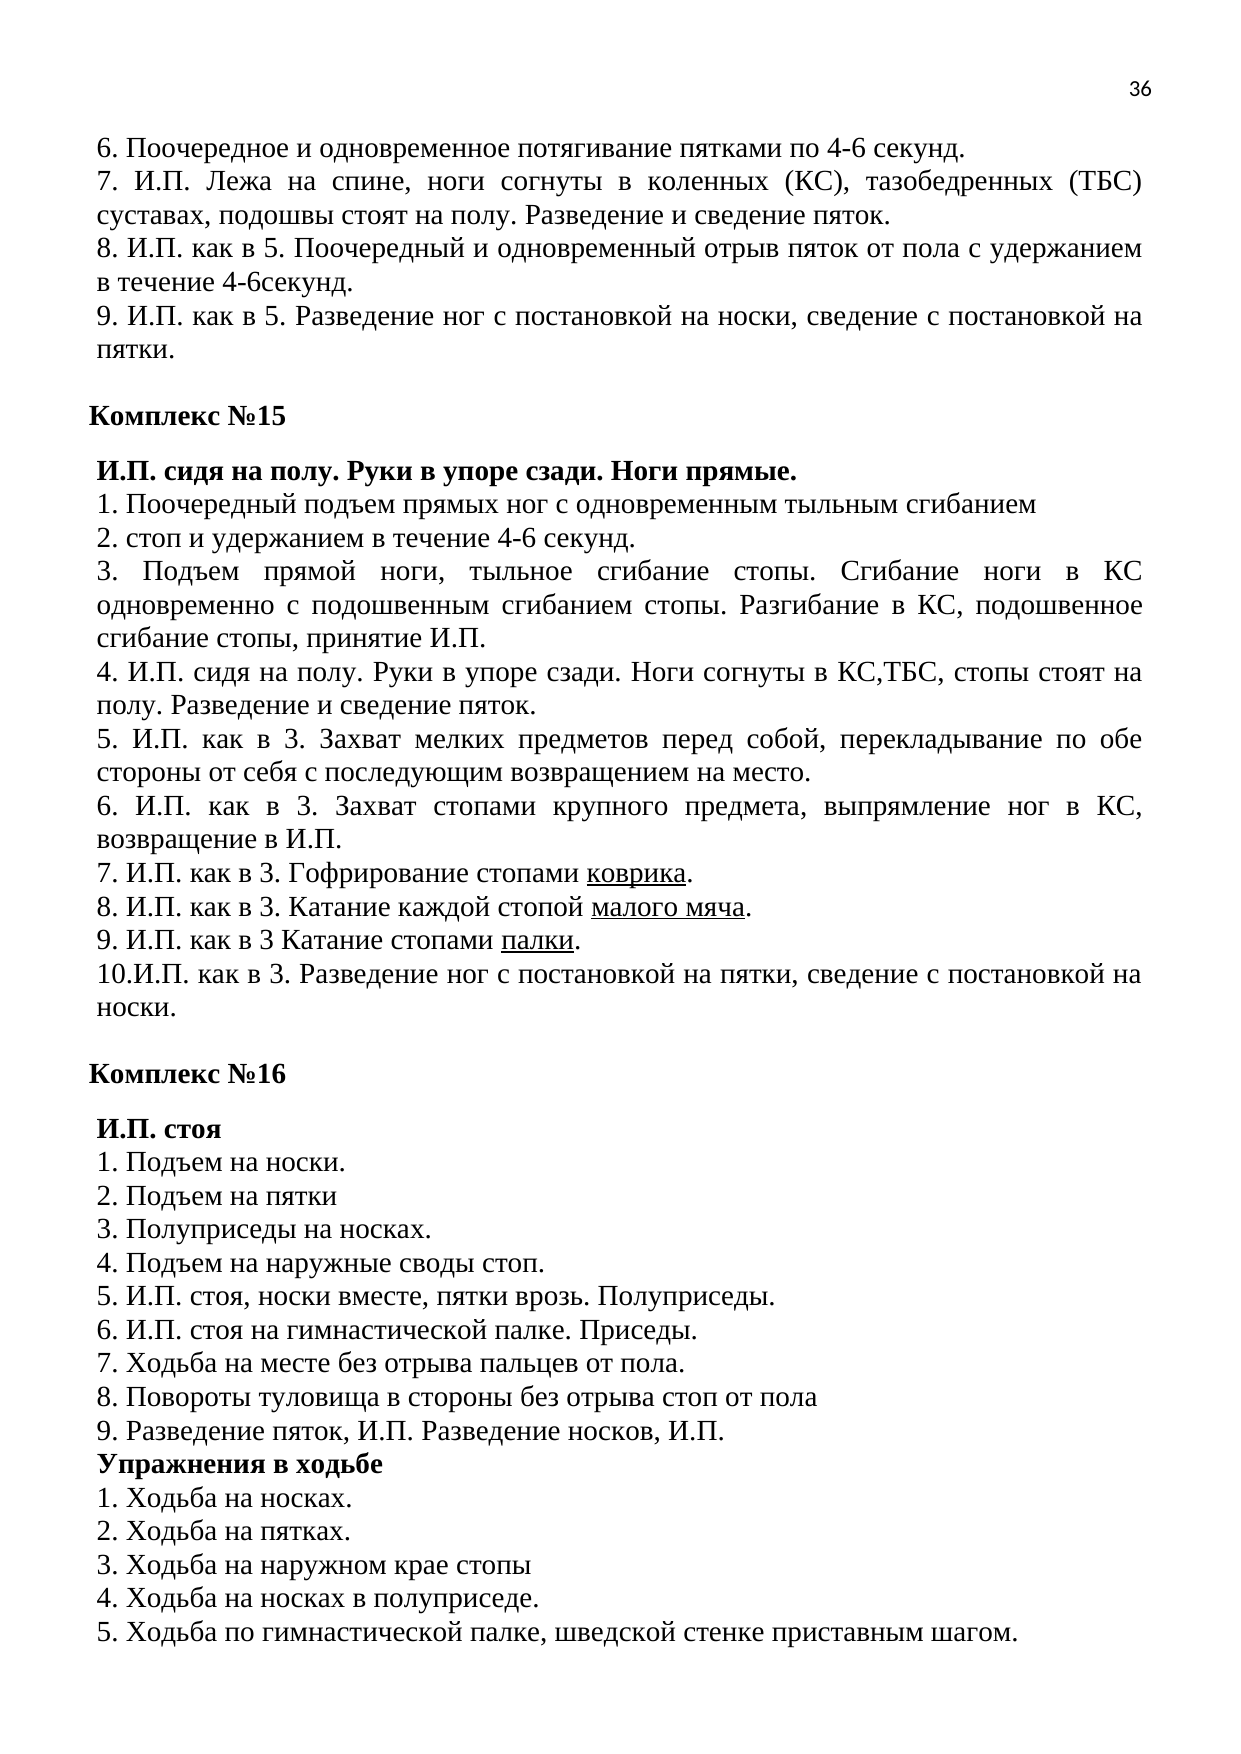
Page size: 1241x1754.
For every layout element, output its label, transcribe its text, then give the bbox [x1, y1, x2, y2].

text 8. И.П. как в 3. Катание каждой стопой малого мяча. [96, 889, 1144, 922]
text 7. И.П. как в 3. Гофрирование стопами коврика. [96, 855, 1144, 889]
text 1. Подъем на носки. [96, 1144, 1144, 1178]
text 6. Поочередное и одновременное потягивание пятками по 4-6 секунд. [96, 130, 1144, 163]
text 9. Разведение пяток, И.П. Разведение носков, И.П. [96, 1413, 1144, 1446]
text 3. Ходьба на наружном крае стопы [96, 1547, 1144, 1580]
text Упражнения в ходьбе [96, 1446, 1144, 1480]
text 9. И.П. как в 5. Разведение ног с постановкой на носки, сведение с постановкой на пятки. [96, 298, 1144, 365]
text 9. И.П. как в 3 Катание стопами палки. [96, 922, 1144, 956]
text 5. И.П. стоя, носки вместе, пятки врозь. Полуприседы. [96, 1278, 1144, 1312]
text 10.И.П. как в 3. Разведение ног с постановкой на пятки, сведение с постановкой на носки. [96, 956, 1144, 1023]
text 7. И.П. Лежа на спине, ноги согнуты в коленных (КС), тазобедренных (ТБС) суставах, подошвы стоят на полу. Разведение и сведение пяток. [96, 163, 1144, 231]
text 5. И.П. как в 3. Захват мелких предметов перед собой, перекладывание по обе стороны от себя с последующим возвращением на место. [96, 721, 1144, 788]
text 6. И.П. стоя на гимнастической палке. Приседы. [96, 1312, 1144, 1346]
text 4. И.П. сидя на полу. Руки в упоре сзади. Ноги согнуты в КС,ТБС, стопы стоят на полу. Разведение и сведение пяток. [96, 654, 1144, 721]
text Комплекс №15 [89, 398, 1152, 432]
text 3. Полуприседы на носках. [96, 1211, 1144, 1245]
text 5. Ходьба по гимнастической палке, шведской стенке приставным шагом. [96, 1614, 1144, 1647]
text 8. Повороты туловища в стороны без отрыва стоп от пола [96, 1379, 1144, 1413]
text 6. И.П. как в 3. Захват стопами крупного предмета, выпрямление ног в КС, возвращение в И.П. [96, 788, 1144, 855]
text 2. Подъем на пятки [96, 1178, 1144, 1211]
text 8. И.П. как в 5. Поочередный и одновременный отрыв пяток от пола с удержанием в течение 4-6секунд. [96, 231, 1144, 298]
text 1. Поочередный подъем прямых ног с одновременным тыльным сгибанием [96, 486, 1144, 520]
text И.П. стоя [96, 1111, 1144, 1144]
text 2. стоп и удержанием в течение 4-6 секунд. [96, 520, 1144, 553]
text 1. Ходьба на носках. [96, 1480, 1144, 1513]
text 7. Ходьба на месте без отрыва пальцев от пола. [96, 1346, 1144, 1379]
text 2. Ходьба на пятках. [96, 1513, 1144, 1547]
text И.П. сидя на полу. Руки в упоре сзади. Ноги прямые. [96, 453, 1144, 486]
text 4. Ходьба на носках в полуприседе. [96, 1580, 1144, 1614]
text 3. Подъем прямой ноги, тыльное сгибание стопы. Сгибание ноги в КС одновременно с подошвенным сгибанием стопы. Разгибание в КС, подошвенное сгибание стопы, принятие И.П. [96, 553, 1144, 654]
text Комплекс №16 [89, 1056, 1152, 1090]
text 4. Подъем на наружные своды стоп. [96, 1245, 1144, 1278]
